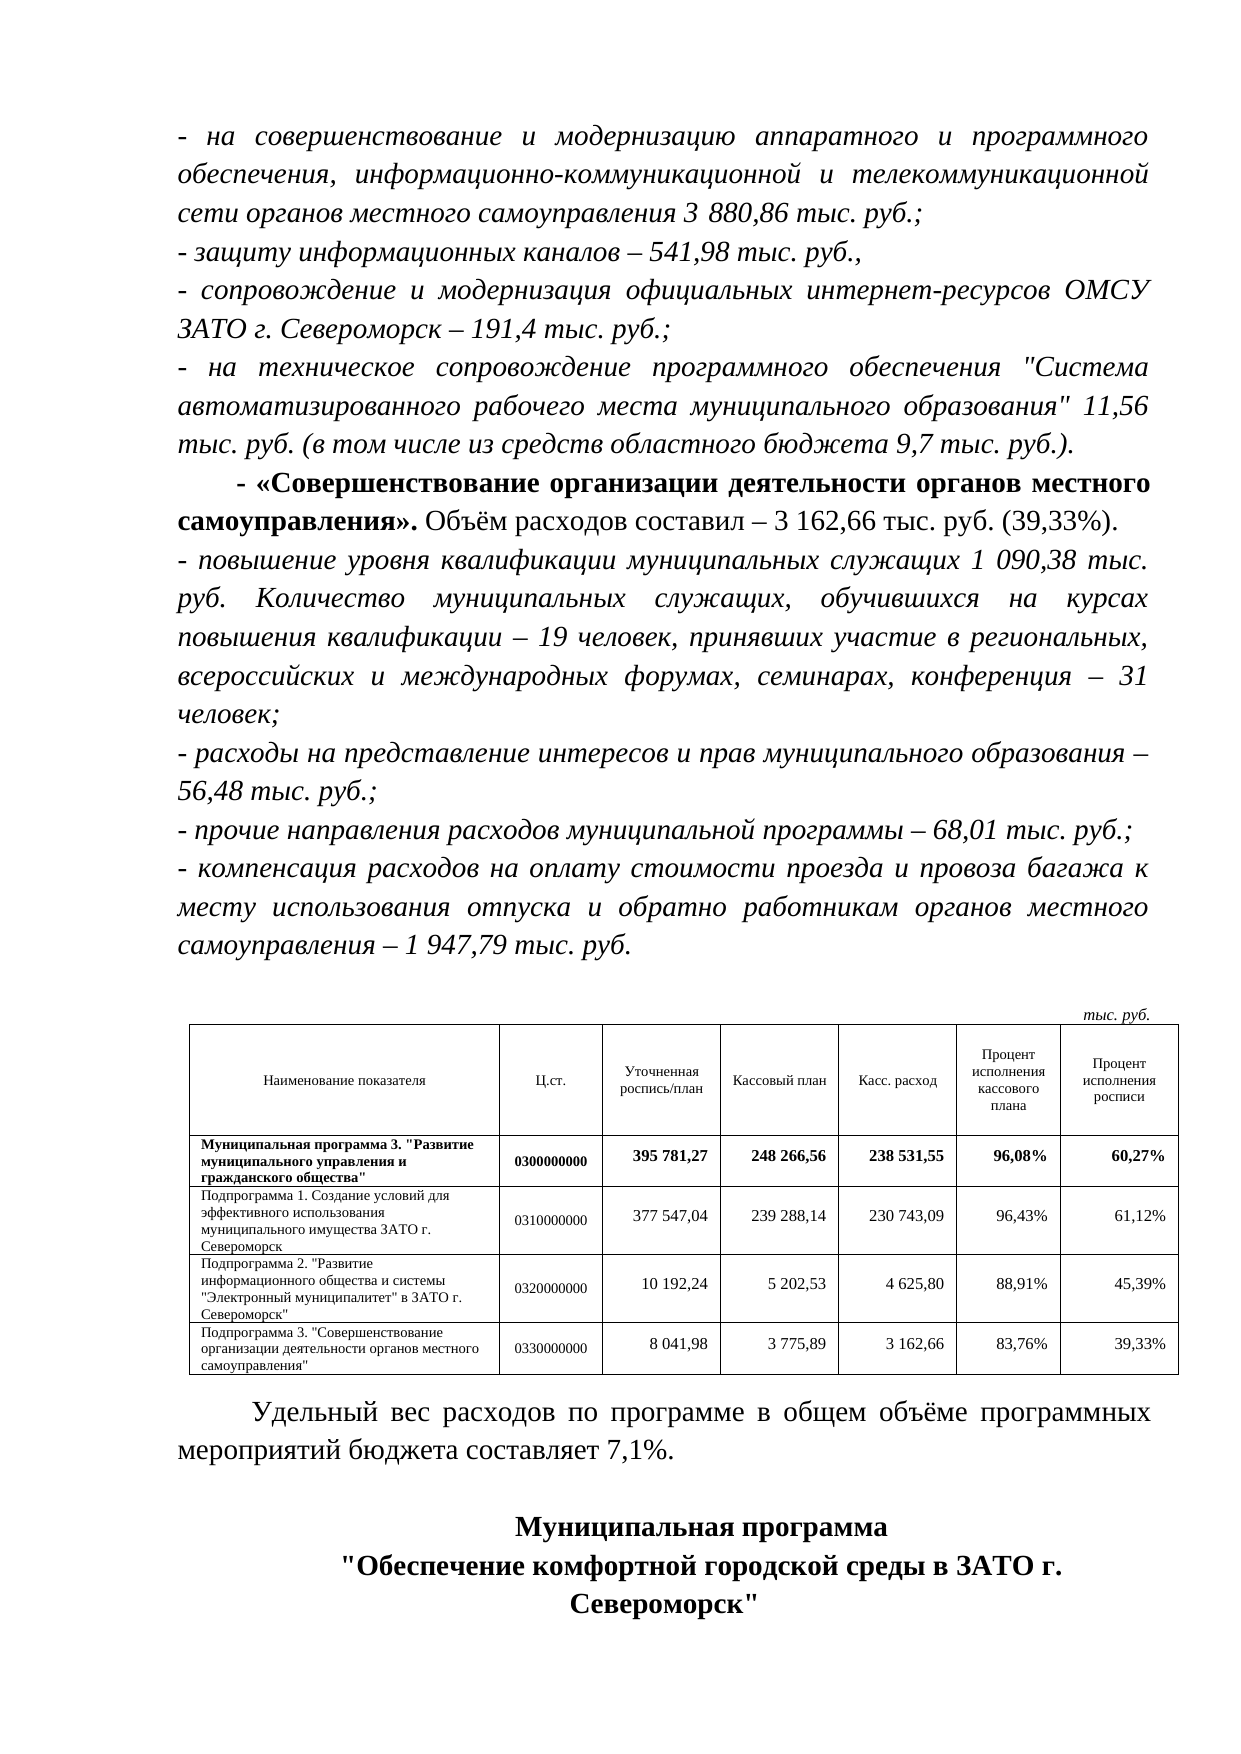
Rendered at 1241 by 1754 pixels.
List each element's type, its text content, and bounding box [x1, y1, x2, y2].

table_cell 230 743,09 [839, 1187, 956, 1254]
table_cell 0320000000 [500, 1255, 602, 1322]
table_header Уточненная роспись/план [603, 1025, 720, 1135]
text - «Совершенствование организации деятельности органов местного самоуправления». Объём расходов составил – 3 162,66 тыс. руб. (39,33%). [177, 465, 1152, 537]
text - прочие направления расходов муниципальной программы – 68,01 тыс. руб.; [177, 812, 1152, 845]
table_cell Подпрограмма 3. "Совершенствование организации деятельности органов местного самоуправления" [190, 1323, 499, 1374]
table_header Ц.ст. [500, 1025, 602, 1135]
table_cell 45,39% [1061, 1255, 1178, 1322]
text Удельный вес расходов по программе в общем объёме программных мероприятий бюджета составляет 7,1%. [177, 1394, 1152, 1466]
table_cell 60,27% [1061, 1136, 1178, 1186]
text - на совершенствование и модернизацию аппаратного и программного обеспечения, информационно-коммуникационной и телекоммуникационной сети органов местного самоуправления 3 880,86 тыс. руб.; [177, 118, 1152, 229]
table_cell Подпрограмма 2. "Развитие информационного общества и системы "Электронный муниципалитет" в ЗАТО г. Североморск" [190, 1255, 499, 1322]
table_cell 39,33% [1061, 1323, 1178, 1374]
text "Обеспечение комфортной городской среды в ЗАТО г. Североморск" [177, 1548, 1152, 1620]
table_cell 0330000000 [500, 1323, 602, 1374]
text - расходы на представление интересов и прав муниципального образования – 56,48 тыс. руб.; [177, 735, 1152, 807]
text тыс. руб. [177, 1004, 1152, 1024]
text - на техническое сопровождение программного обеспечения "Система автоматизированного рабочего места муниципального образования" 11,56 тыс. руб. (в том числе из средств областного бюджета 9,7 тыс. руб.). [177, 349, 1152, 460]
text Муниципальная программа [177, 1509, 1152, 1543]
table_header Кассовый план [721, 1025, 838, 1135]
table_cell 0300000000 [500, 1136, 602, 1186]
text - повышение уровня квалификации муниципальных служащих 1 090,38 тыс. руб. Количество муниципальных служащих, обучившихся на курсах повышения квалификации – 19 человек, принявших участие в региональных, всероссийских и международных форумах, семинарах, конференция – 31 человек; [177, 542, 1152, 730]
table_cell Муниципальная программа 3. "Развитие муниципального управления и гражданского общества" [190, 1136, 499, 1186]
table_cell 238 531,55 [839, 1136, 956, 1186]
table_cell 10 192,24 [603, 1255, 720, 1322]
table_cell 377 547,04 [603, 1187, 720, 1254]
table_header Наименование показателя [190, 1025, 499, 1135]
table_cell Подпрограмма 1. Создание условий для эффективного использования муниципального имущества ЗАТО г. Североморск [190, 1187, 499, 1254]
table_cell 395 781,27 [603, 1136, 720, 1186]
table_cell 3 775,89 [721, 1323, 838, 1374]
table_cell 0310000000 [500, 1187, 602, 1254]
text - компенсация расходов на оплату стоимости проезда и провоза багажа к месту использования отпуска и обратно работникам органов местного самоуправления – 1 947,79 тыс. руб. [177, 850, 1152, 961]
table_cell 248 266,56 [721, 1136, 838, 1186]
table_cell 8 041,98 [603, 1323, 720, 1374]
table_cell 4 625,80 [839, 1255, 956, 1322]
table_cell 83,76% [957, 1323, 1060, 1374]
table_cell 61,12% [1061, 1187, 1178, 1254]
table_header Процент исполнения росписи [1061, 1025, 1178, 1135]
table_cell 5 202,53 [721, 1255, 838, 1322]
table_cell 96,08% [957, 1136, 1060, 1186]
table_cell 239 288,14 [721, 1187, 838, 1254]
text - сопровождение и модернизация официальных интернет-ресурсов ОМСУ ЗАТО г. Североморск – 191,4 тыс. руб.; [177, 272, 1152, 344]
table_header Касс. расход [839, 1025, 956, 1135]
table_header Процент исполнения кассового плана [957, 1025, 1060, 1135]
text - защиту информационных каналов – 541,98 тыс. руб., [177, 234, 1152, 267]
table_cell 88,91% [957, 1255, 1060, 1322]
table_cell 96,43% [957, 1187, 1060, 1254]
table_cell 3 162,66 [839, 1323, 956, 1374]
